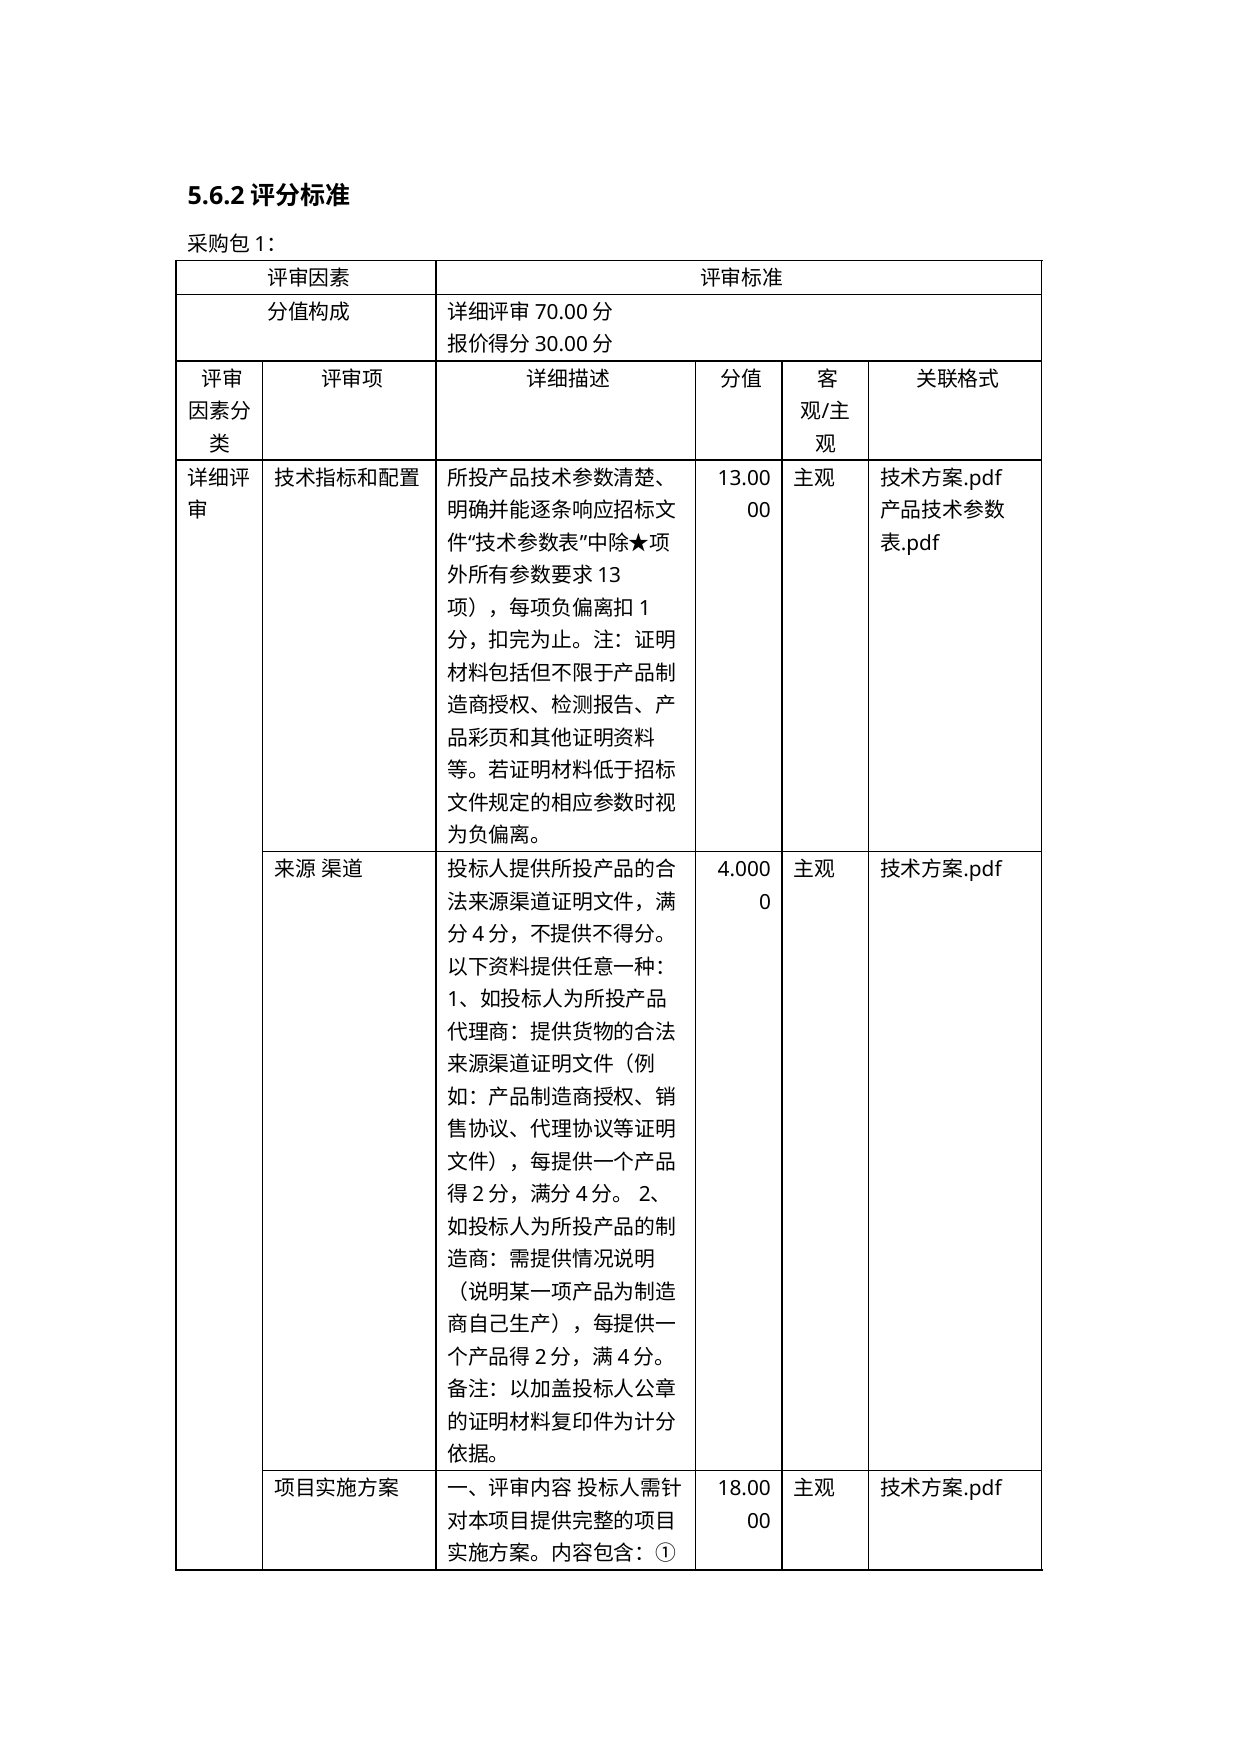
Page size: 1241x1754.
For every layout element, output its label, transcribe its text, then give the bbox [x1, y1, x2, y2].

table_cell 18.0000 [696, 1471, 781, 1569]
table_cell 13.0000 [696, 461, 781, 851]
table_cell 分值构成 [177, 295, 435, 360]
table_cell 技术指标和配置 [263, 461, 435, 851]
table_header 评审标准 [437, 261, 1041, 293]
table_cell 评审项 [263, 362, 435, 459]
table_cell 客观/主观 [783, 362, 868, 459]
table_header 评审因素 [177, 261, 435, 293]
table_cell 主观 [783, 1471, 868, 1569]
table_cell 技术方案.pdf 产品技术参数表.pdf [869, 461, 1041, 851]
table_cell 所投产品技术参数清楚、明确并能逐条响应招标文件“技术参数表”中除★项外所有参数要求13项），每项负偏离扣1分，扣完为止。注：证明材料包括但不限于产品制造商授权、检测报告、产品彩页和其他证明资料等。若证明材料低于招标文件规定的相应参数时视为负偏离。 [437, 461, 695, 851]
table_cell 主观 [783, 461, 868, 851]
table_cell 技术方案.pdf [869, 1471, 1041, 1569]
table_cell 来源 渠道 [263, 852, 435, 1470]
table_cell 详细评审70.00分 报价得分30.00分 [437, 295, 1041, 360]
table_cell 4.0000 [696, 852, 781, 1470]
table_cell 详细描述 [437, 362, 695, 459]
table_cell 关联格式 [869, 362, 1041, 459]
table_cell 评审因素分类 [177, 362, 262, 459]
table_cell 主观 [783, 852, 868, 1470]
table_cell 详细评审 [177, 461, 262, 1569]
table_cell 投标人提供所投产品的合法来源渠道证明文件，满分4分，不提供不得分。以下资料提供任意一种： 1、如投标人为所投产品代理商：提供货物的合法来源渠道证明文件（例如：产品制造商授权、销售协议、代理协议等证明文件），每提供一个产品得2分，满分4分。 2、如投标人为所投产品的制造商：需提供情况说明（说明某一项产品为制造商自己生产），每提供一个产品得2分，满4分。 备注：以加盖投标人公章的证明材料复印件为计分依据。 [437, 852, 695, 1470]
text 采购包1： [187, 227, 1053, 259]
text 5.6.2评分标准 [187, 162, 1053, 227]
table_cell 项目实施方案 [263, 1471, 435, 1569]
table_cell 技术方案.pdf [869, 852, 1041, 1470]
table_cell 分值 [696, 362, 781, 459]
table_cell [437, 1471, 695, 1569]
